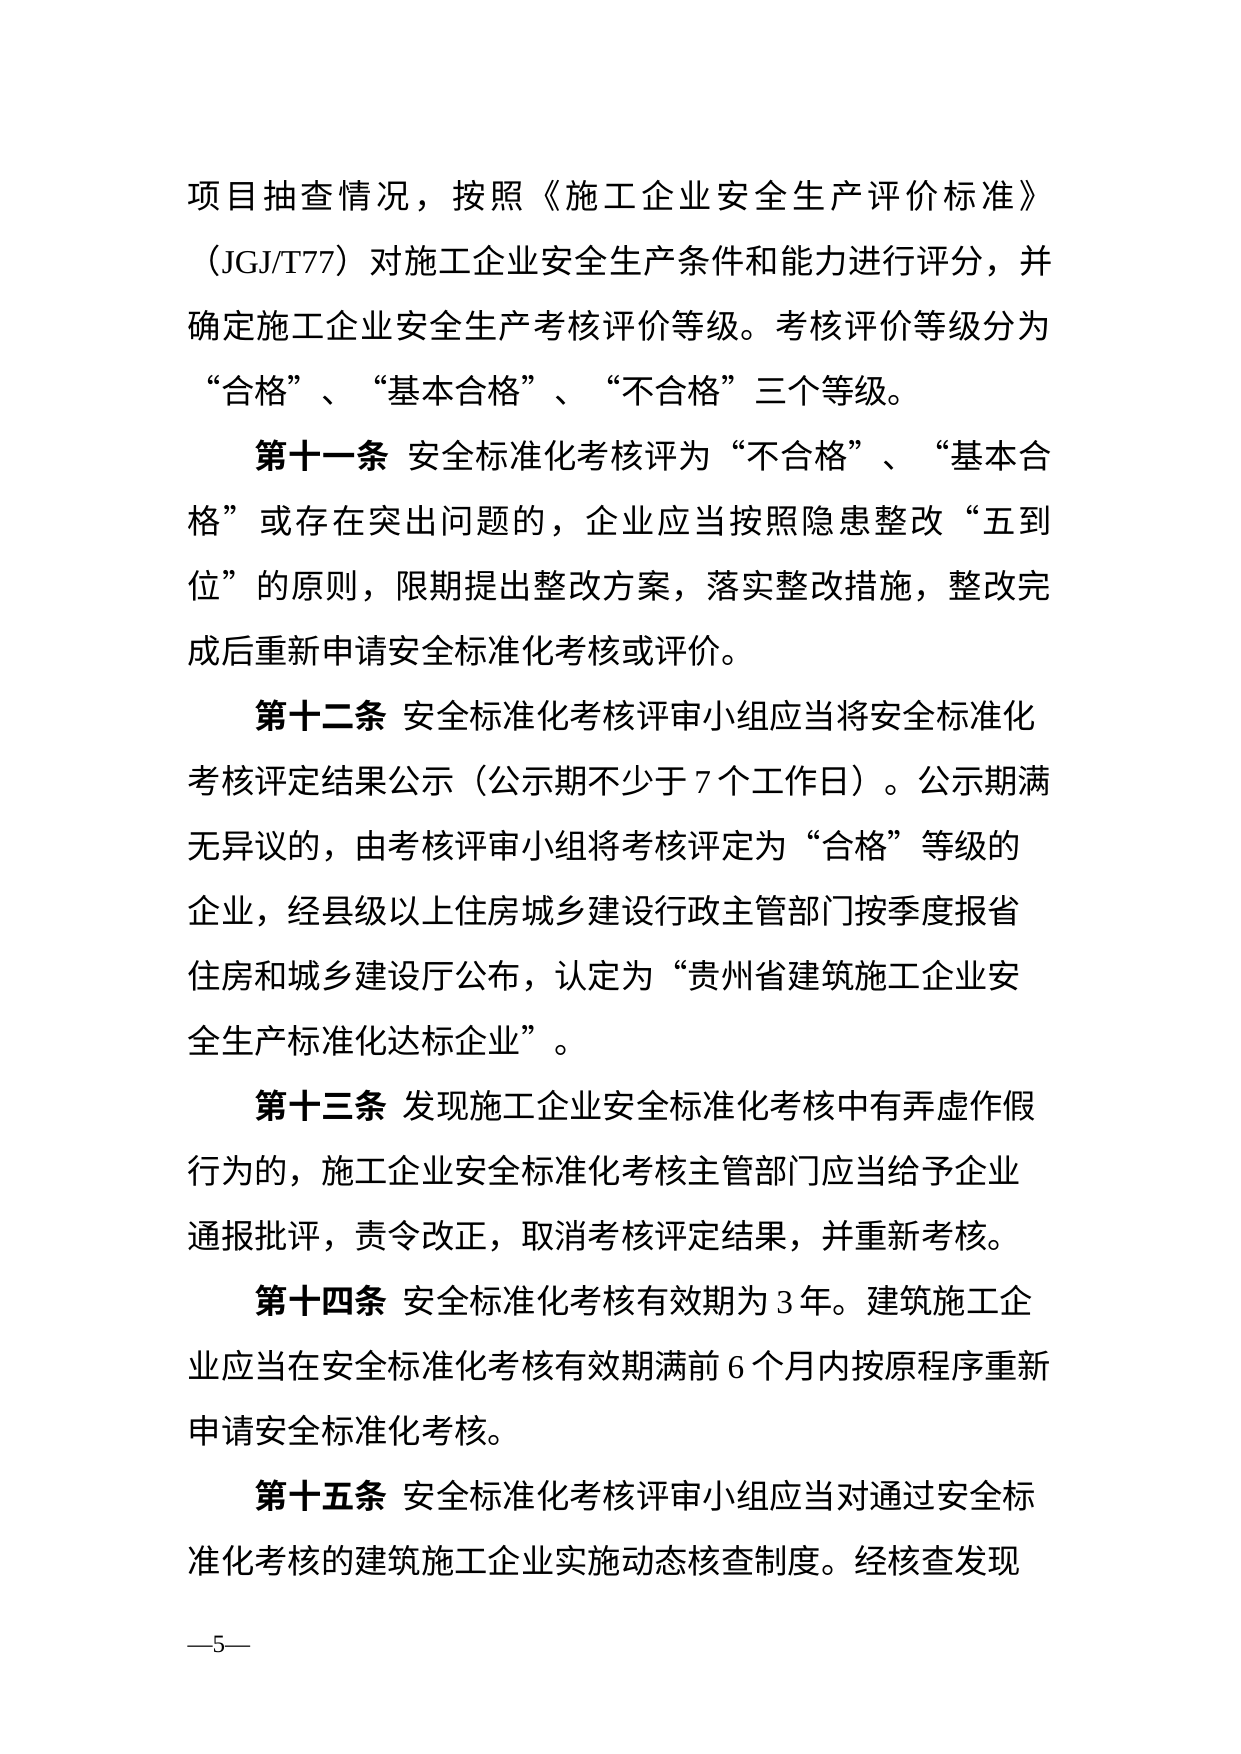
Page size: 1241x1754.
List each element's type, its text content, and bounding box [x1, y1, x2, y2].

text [187, 1462, 1053, 1592]
text 第十三条 发现施工企业安全标准化考核中有弄虚作假行为的，施工企业安全标准化考核主管部门应当给予企业通报批评，责令改正，取消考核评定结果，并重新考核。 [187, 1072, 1053, 1267]
text 第十四条 安全标准化考核有效期为3年。建筑施工企业应当在安全标准化考核有效期满前6个月内按原程序重新申请安全标准化考核。 [187, 1267, 1053, 1462]
text 第十二条 安全标准化考核评审小组应当将安全标准化考核评定结果公示（公示期不少于7个工作日）。公示期满无异议的，由考核评审小组将考核评定为“合格”等级的企业，经县级以上住房城乡建设行政主管部门按季度报省住房和城乡建设厅公布，认定为“贵州省建筑施工企业安全生产标准化达标企业”。 [187, 682, 1053, 1072]
text 第十一条 安全标准化考核评为“不合格”、“基本合格”或存在突出问题的，企业应当按照隐患整改“五到位”的原则，限期提出整改方案，落实整改措施，整改完成后重新申请安全标准化考核或评价。 [187, 422, 1053, 682]
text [187, 162, 1053, 422]
